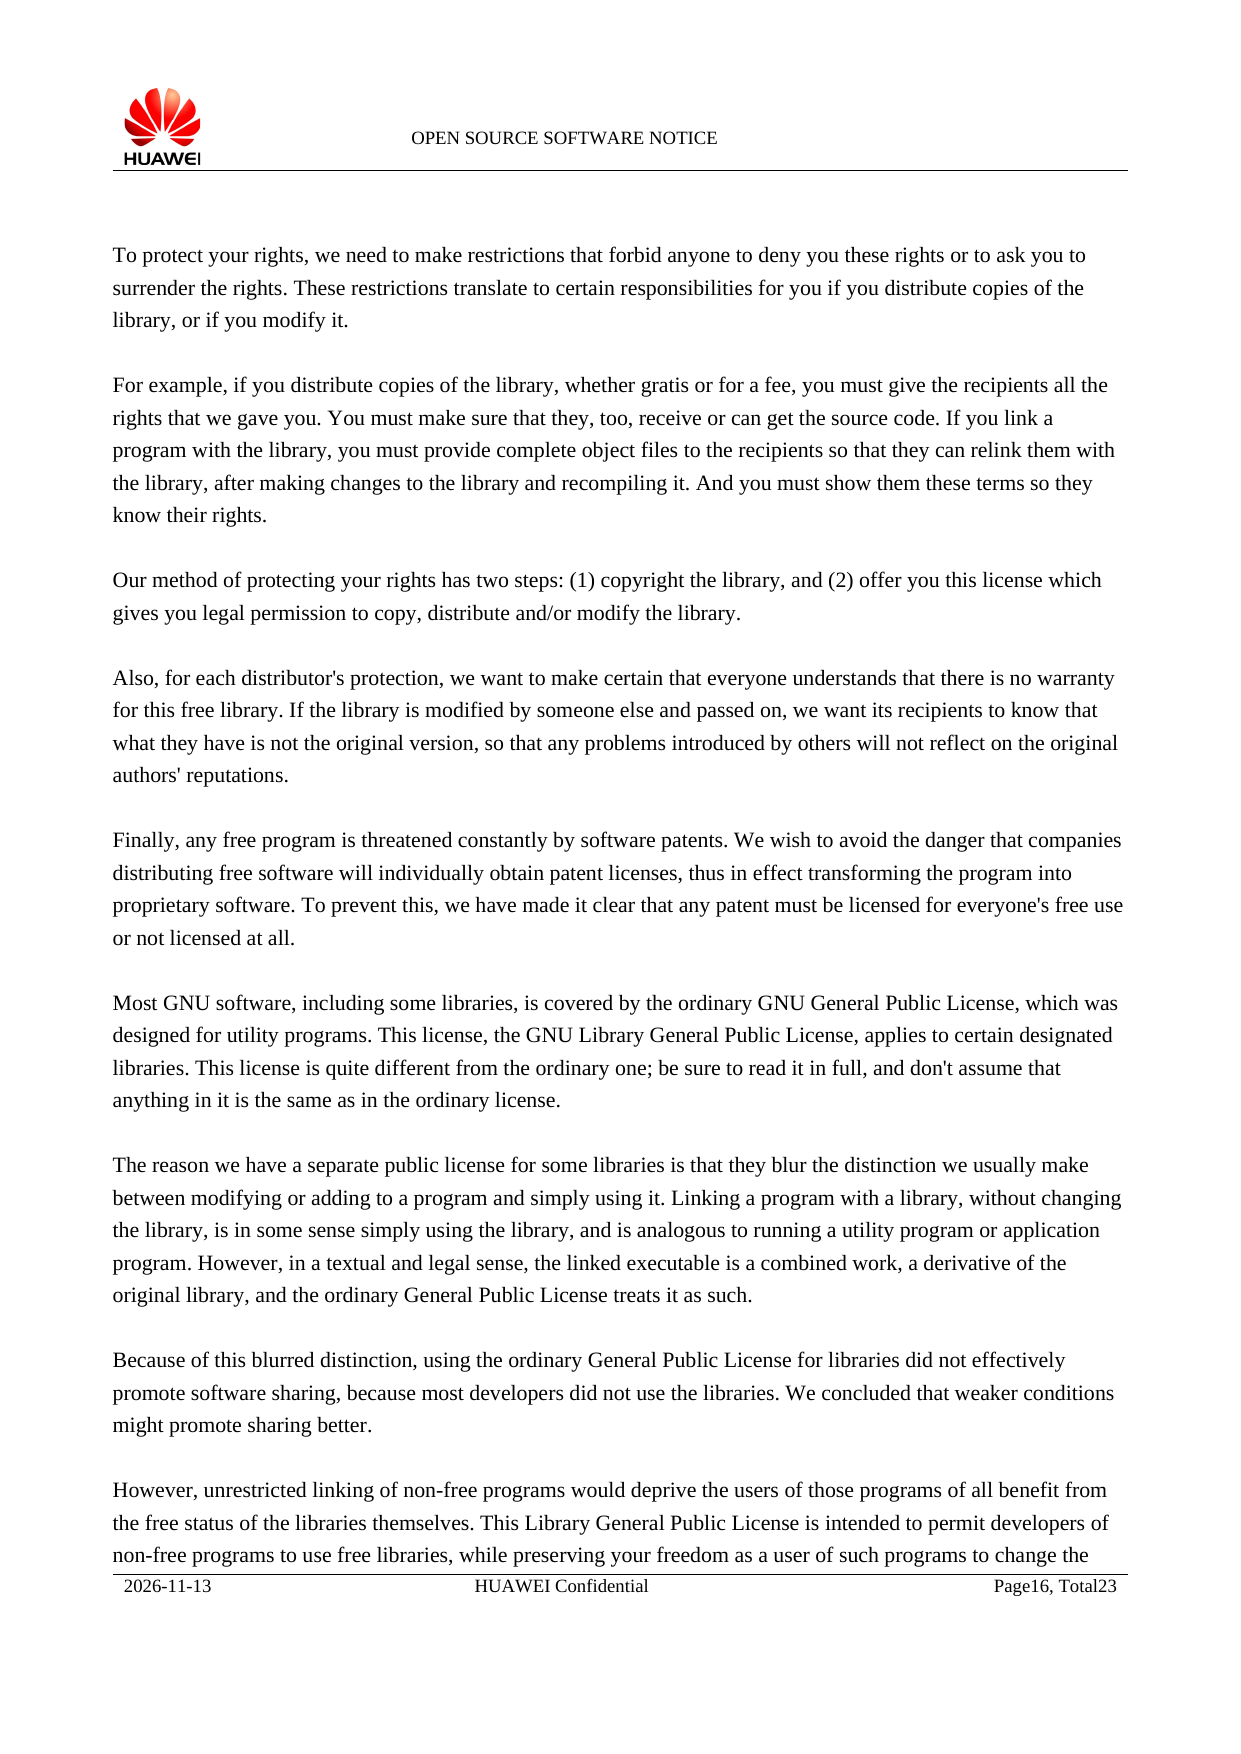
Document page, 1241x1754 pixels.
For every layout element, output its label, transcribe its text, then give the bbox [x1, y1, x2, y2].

picture [124, 88, 201, 165]
